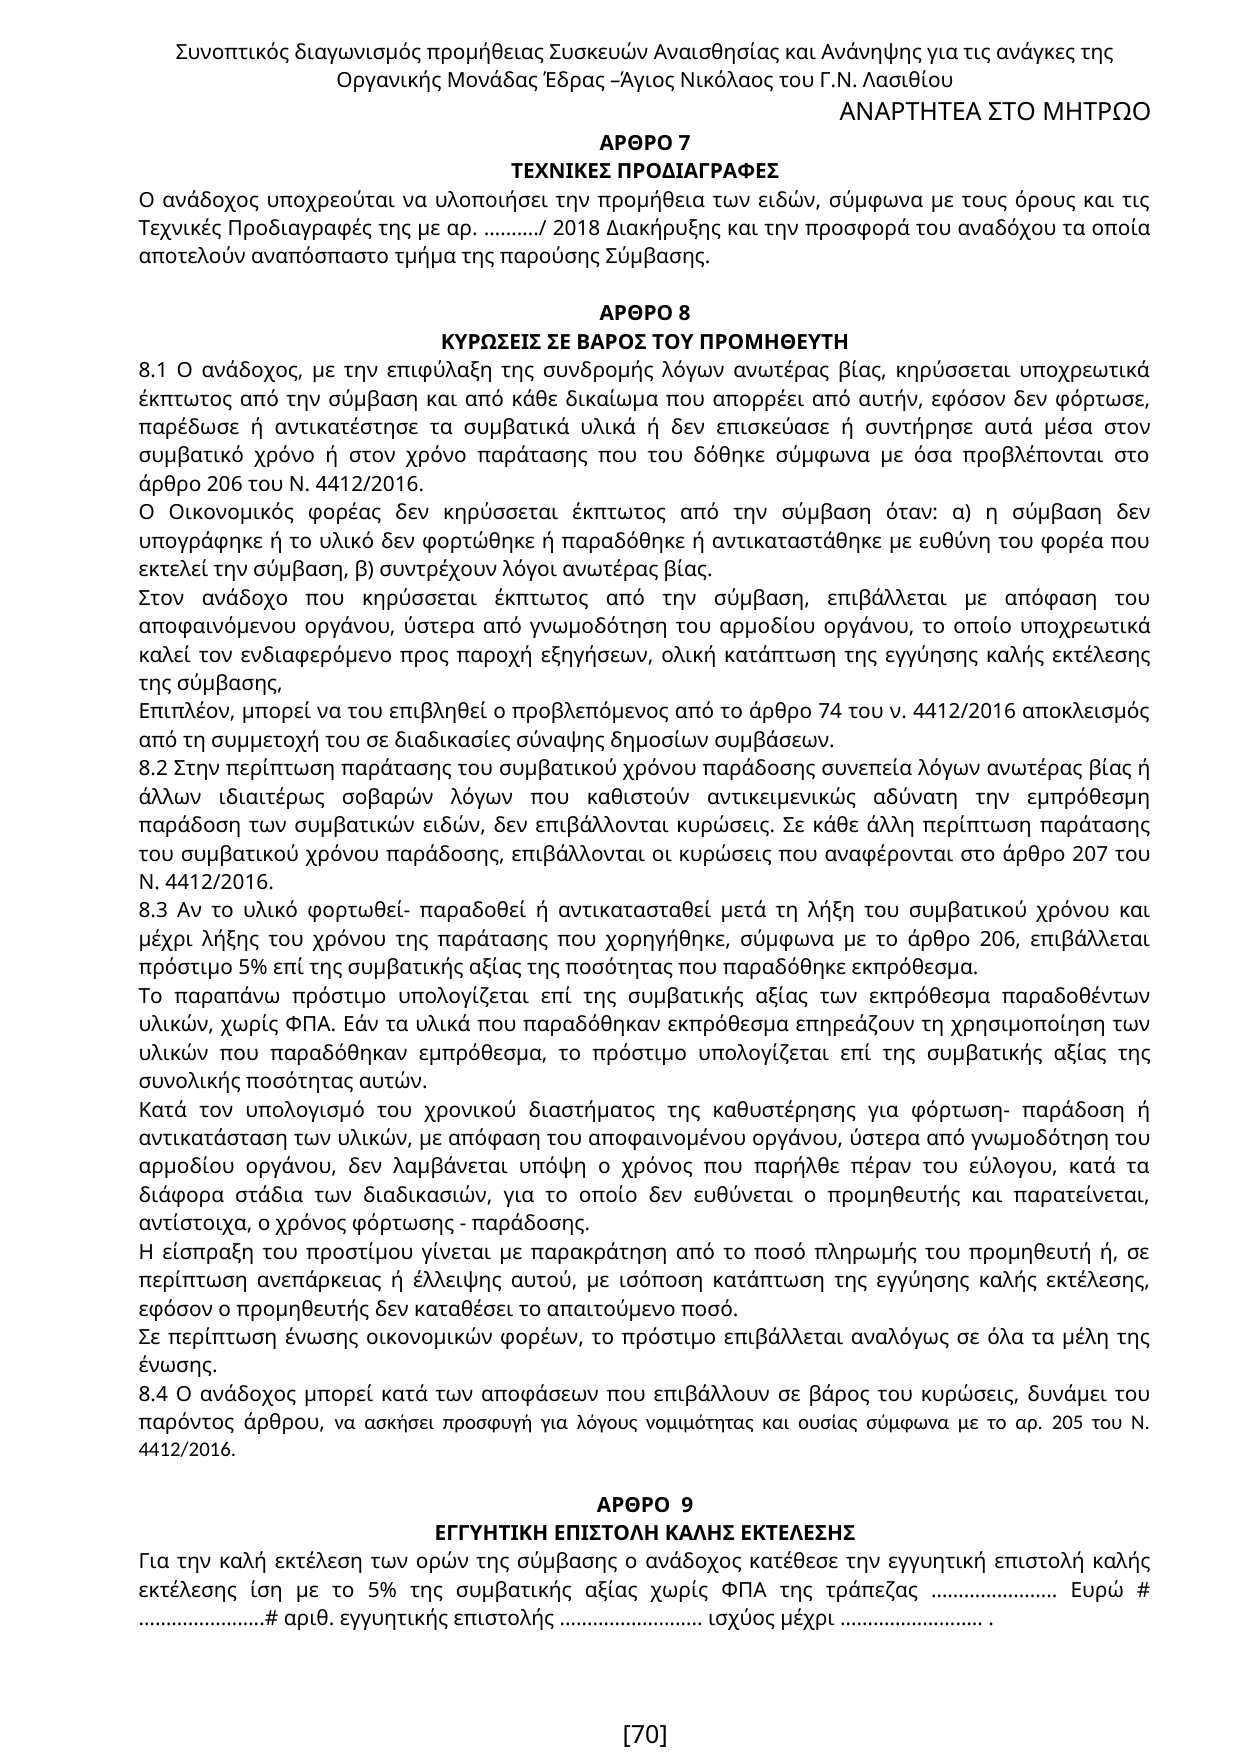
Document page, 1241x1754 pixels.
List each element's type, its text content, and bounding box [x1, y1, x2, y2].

text Ο Οικονομικός φορέας δεν κηρύσσεται έκπτωτος από την σύμβαση όταν: α) η σύμβαση δεν υπογράφηκε ή το υλικό δεν φορτώθηκε ή παραδόθηκε ή αντικαταστάθηκε με ευθύνη του φορέα που εκτελεί την σύμβαση, β) συντρέχουν λόγοι ανωτέρας βίας. [138, 497, 1152, 583]
text Το παραπάνω πρόστιμο υπολογίζεται επί της συμβατικής αξίας των εκπρόθεσμα παραδοθέντων υλικών, χωρίς ΦΠΑ. Εάν τα υλικά που παραδόθηκαν εκπρόθεσμα επηρεάζουν τη χρησιμοποίηση των υλικών που παραδόθηκαν εμπρόθεσμα, το πρόστιμο υπολογίζεται επί της συμβατικής αξίας της συνολικής ποσότητας αυτών. [138, 981, 1152, 1095]
text ΚΥΡΩΣΕΙΣ ΣΕ ΒΑΡΟΣ ΤΟΥ ΠΡΟΜΗΘΕΥΤΗ [138, 327, 1152, 355]
text ΤΕΧΝΙΚΕΣ ΠΡΟΔΙΑΓΡΑΦΕΣ [138, 156, 1152, 185]
text 8.4 Ο ανάδοχος μπορεί κατά των αποφάσεων που επιβάλλουν σε βάρος του κυρώσεις, δυνάμει του παρόντος άρθρου, να ασκήσει προσφυγή για λόγους νομιμότητας και ουσίας σύμφωνα με το αρ. 205 του Ν. 4412/2016. [138, 1379, 1152, 1461]
text 8.3 Αν το υλικό φορτωθεί- παραδοθεί ή αντικατασταθεί μετά τη λήξη του συμβατικού χρόνου και μέχρι λήξης του χρόνου της παράτασης που χορηγήθηκε, σύμφωνα με το άρθρο 206, επιβάλλεται πρόστιμο 5% επί της συμβατικής αξίας της ποσότητας που παραδόθηκε εκπρόθεσμα. [138, 896, 1152, 981]
text ΑΡΘΡΟ 9 [138, 1490, 1152, 1518]
text ΑΡΘΡΟ 7 [138, 128, 1152, 156]
text Στον ανάδοχο που κηρύσσεται έκπτωτος από την σύμβαση, επιβάλλεται με απόφαση του αποφαινόμενου οργάνου, ύστερα από γνωμοδότηση του αρμοδίου οργάνου, το οποίο υποχρεωτικά καλεί τον ενδιαφερόμενο προς παροχή εξηγήσεων, ολική κατάπτωση της εγγύησης καλής εκτέλεσης της σύμβασης, [138, 583, 1152, 697]
text Η είσπραξη του προστίμου γίνεται με παρακράτηση από το ποσό πληρωμής του προμηθευτή ή, σε περίπτωση ανεπάρκειας ή έλλειψης αυτού, με ισόποση κατάπτωση της εγγύησης καλής εκτέλεσης, εφόσον ο προμηθευτής δεν καταθέσει το απαιτούμενο ποσό. [138, 1237, 1152, 1322]
text ΕΓΓΥΗΤΙΚΗ ΕΠΙΣΤΟΛΗ ΚΑΛΗΣ ΕΚΤΕΛΕΣΗΣ [138, 1518, 1152, 1547]
text Σε περίπτωση ένωσης οικονομικών φορέων, το πρόστιμο επιβάλλεται αναλόγως σε όλα τα μέλη της ένωσης. [138, 1322, 1152, 1379]
text Κατά τον υπολογισμό του χρονικού διαστήματος της καθυστέρησης για φόρτωση- παράδοση ή αντικατάσταση των υλικών, με απόφαση του αποφαινομένου οργάνου, ύστερα από γνωμοδότηση του αρμοδίου οργάνου, δεν λαμβάνεται υπόψη ο χρόνος που παρήλθε πέραν του εύλογου, κατά τα διάφορα στάδια των διαδικασιών, για το οποίο δεν ευθύνεται ο προμηθευτής και παρατείνεται, αντίστοιχα, ο χρόνος φόρτωσης - παράδοσης. [138, 1095, 1152, 1237]
text ΑΡΘΡΟ 8 [138, 298, 1152, 327]
text 8.1 Ο ανάδοχος, με την επιφύλαξη της συνδρομής λόγων ανωτέρας βίας, κηρύσσεται υποχρεωτικά έκπτωτος από την σύμβαση και από κάθε δικαίωμα που απορρέει από αυτήν, εφόσον δεν φόρτωσε, παρέδωσε ή αντικατέστησε τα συμβατικά υλικά ή δεν επισκεύασε ή συντήρησε αυτά μέσα στον συμβατικό χρόνο ή στον χρόνο παράτασης που του δόθηκε σύμφωνα με όσα προβλέπονται στο άρθρο 206 του Ν. 4412/2016. [138, 355, 1152, 497]
text Ο ανάδοχος υποχρεούται να υλοποιήσει την προμήθεια των ειδών, σύμφωνα με τους όρους και τις Τεχνικές Προδιαγραφές της με αρ. ………./ 2018 Διακήρυξης και την προσφορά του αναδόχου τα οποία αποτελούν αναπόσπαστο τμήμα της παρούσης Σύμβασης. [138, 185, 1152, 270]
text 8.2 Στην περίπτωση παράτασης του συμβατικού χρόνου παράδοσης συνεπεία λόγων ανωτέρας βίας ή άλλων ιδιαιτέρως σοβαρών λόγων που καθιστούν αντικειμενικώς αδύνατη την εμπρόθεσμη παράδοση των συμβατικών ειδών, δεν επιβάλλονται κυρώσεις. Σε κάθε άλλη περίπτωση παράτασης του συμβατικού χρόνου παράδοσης, επιβάλλονται οι κυρώσεις που αναφέρονται στο άρθρο 207 του Ν. 4412/2016. [138, 753, 1152, 896]
text Για την καλή εκτέλεση των ορών της σύμβασης ο ανάδοχος κατέθεσε την εγγυητική επιστολή καλής εκτέλεσης ίση με το 5% της συμβατικής αξίας χωρίς ΦΠΑ της τράπεζας ………………….. Ευρώ # …………………..# αριθ. εγγυητικής επιστολής …………………….. ισχύος μέχρι …………………….. . [138, 1547, 1152, 1632]
text Επιπλέον, μπορεί να του επιβληθεί ο προβλεπόμενος από το άρθρο 74 του ν. 4412/2016 αποκλεισμός από τη συμμετοχή του σε διαδικασίες σύναψης δημοσίων συμβάσεων. [138, 697, 1152, 753]
